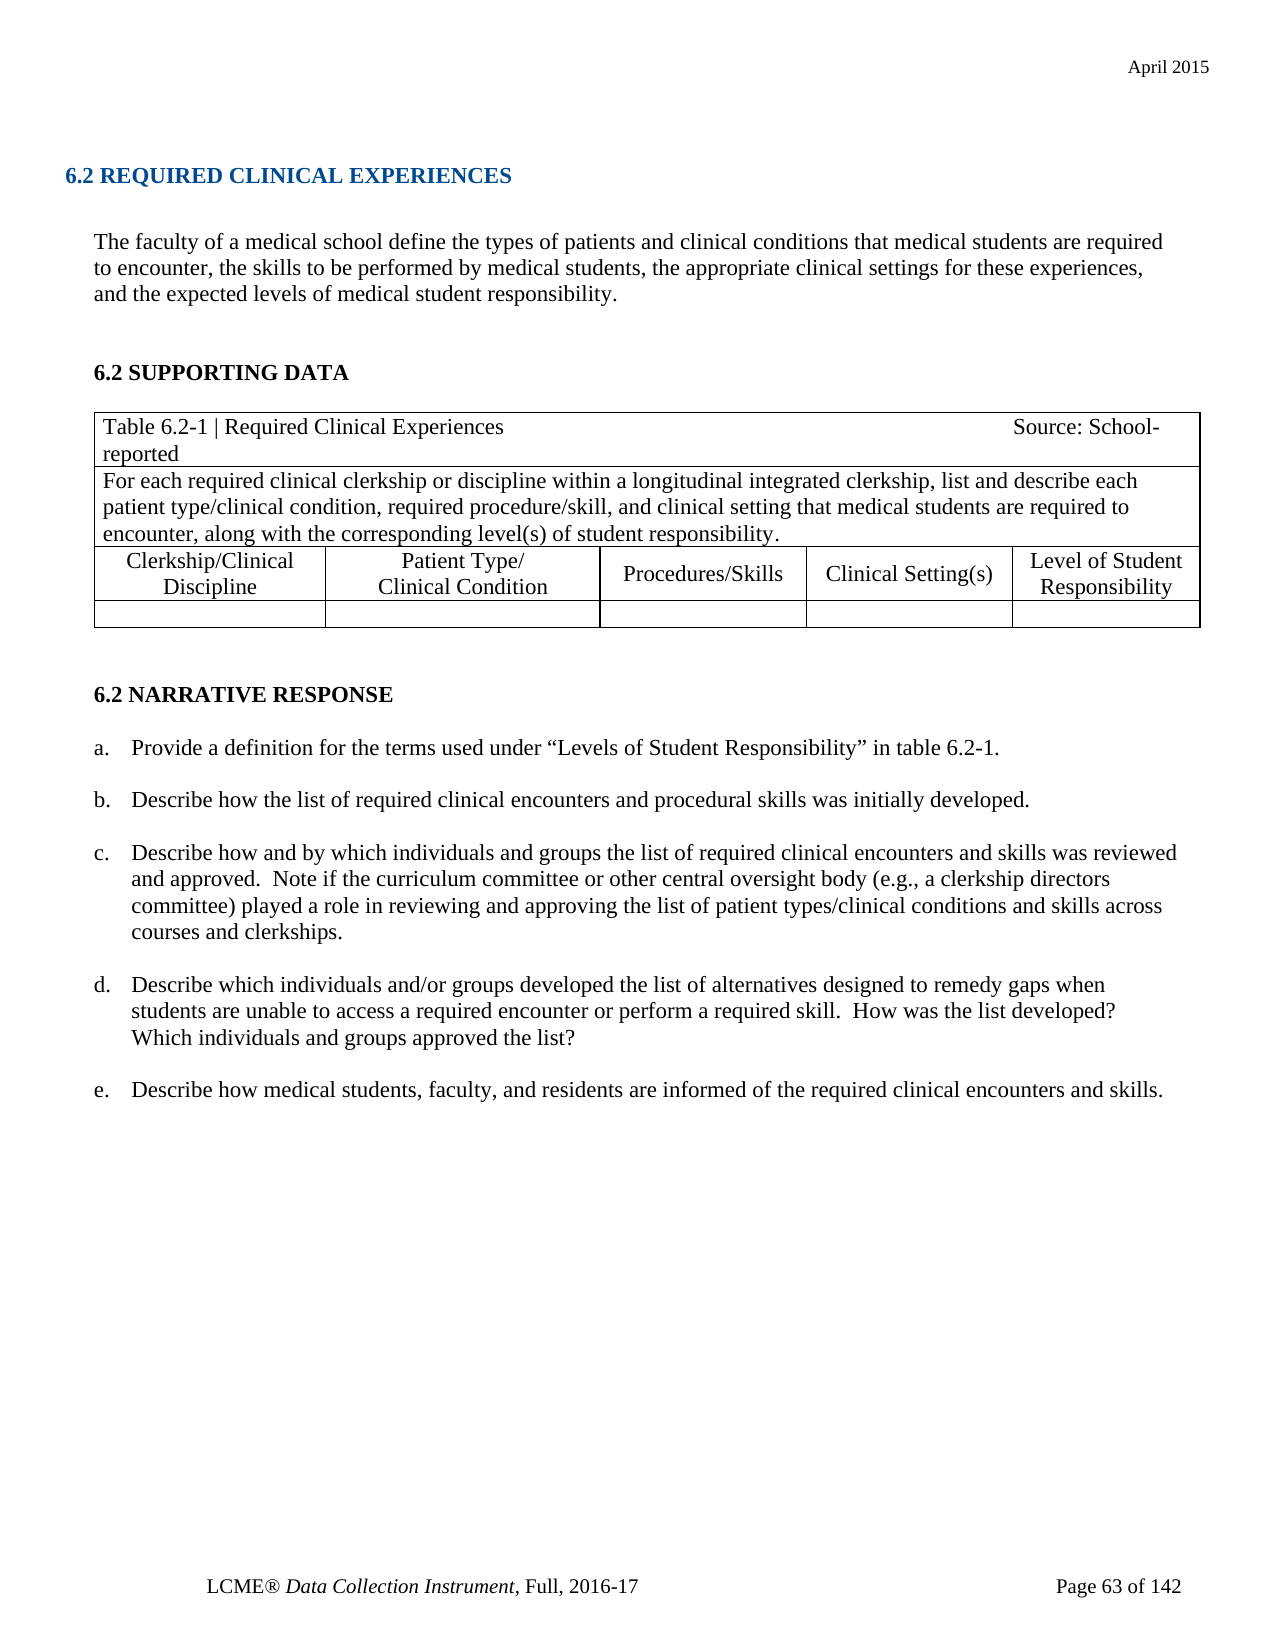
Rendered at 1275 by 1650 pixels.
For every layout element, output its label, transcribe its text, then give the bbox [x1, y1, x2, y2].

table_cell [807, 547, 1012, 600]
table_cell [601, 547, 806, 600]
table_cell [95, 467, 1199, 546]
subtitle Describe how the list of required clinical encounters and procedural skills was initially developed. [94, 786, 1181, 813]
text The faculty of a medical school define the types of patients and clinical conditions that medical students are required to encounter, the skills to be performed by medical students, the appropriate clinical settings for these experiences, and the expected levels of medical student responsibility. [94, 228, 1181, 307]
subtitle Describe how and by which individuals and groups the list of required clinical encounters and skills was reviewed and approved. Note if the curriculum committee or other central oversight body (e.g., a clerkship directors committee) played a role in reviewing and approving the list of patient types/clinical conditions and skills across courses and clerkships. [94, 839, 1181, 944]
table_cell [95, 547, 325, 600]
subtitle Describe how medical students, faculty, and residents are informed of the required clinical encounters and skills. [94, 1076, 1181, 1103]
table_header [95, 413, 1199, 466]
subtitle 6.2 REQUIRED CLINICAL EXPERIENCES [65, 162, 1219, 189]
subtitle Describe which individuals and/or groups developed the list of alternatives designed to remedy gaps when students are unable to access a required encounter or perform a required skill. How was the list developed? Which individuals and groups approved the list? [94, 971, 1181, 1050]
text 6.2 NARRATIVE RESPONSE [94, 681, 1181, 707]
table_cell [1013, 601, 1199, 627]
text 6.2 SUPPORTING DATA [94, 359, 1181, 386]
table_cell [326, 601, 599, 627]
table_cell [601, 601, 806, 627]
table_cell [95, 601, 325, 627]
subtitle Provide a definition for the terms used under “Levels of Student Responsibility” in table 6.2-1. [94, 734, 1181, 760]
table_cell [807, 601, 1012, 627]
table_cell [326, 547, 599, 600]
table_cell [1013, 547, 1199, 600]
